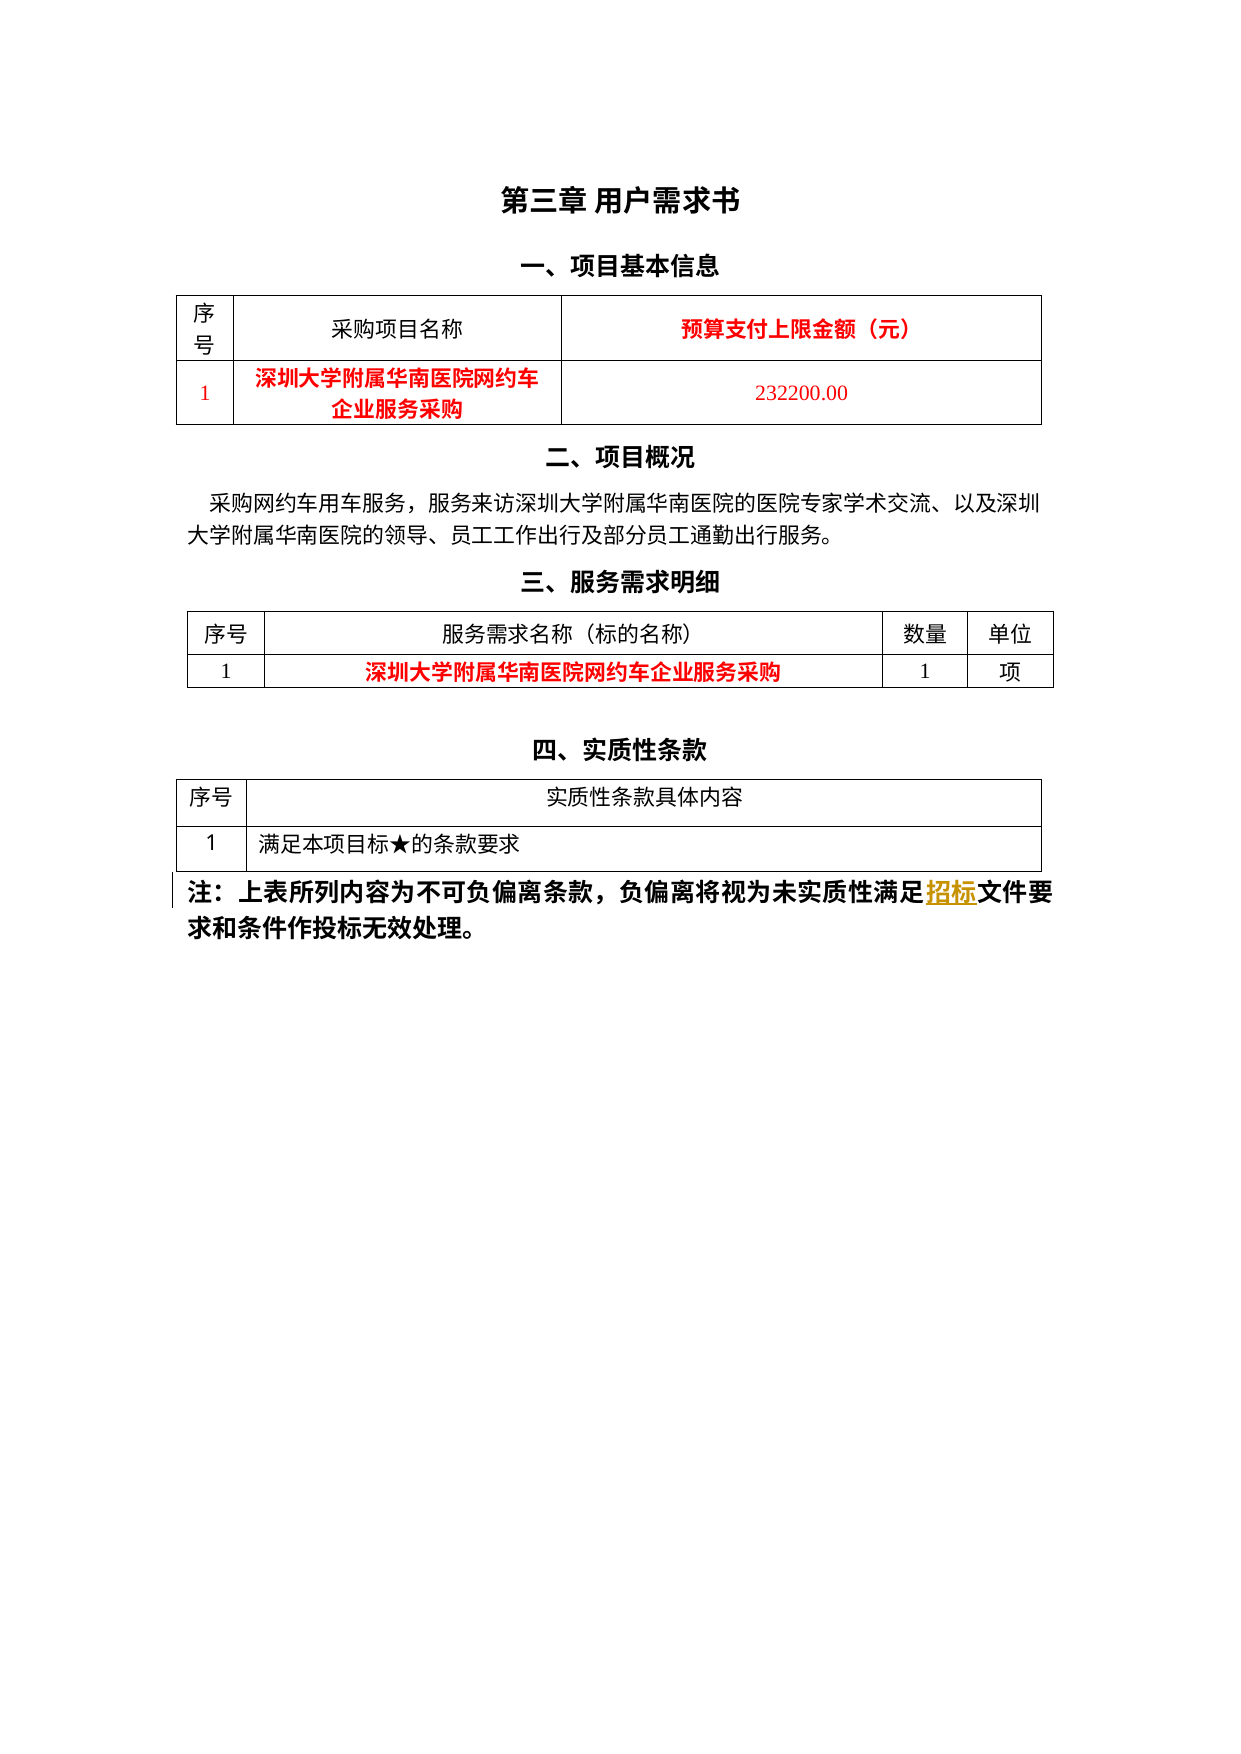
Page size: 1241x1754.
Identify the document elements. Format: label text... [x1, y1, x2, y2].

table_header 数量 [883, 612, 967, 654]
table_header 序号 [177, 780, 246, 826]
table_cell 满足本项目标★的条款要求 [247, 827, 1041, 871]
table_cell 1 [177, 361, 233, 424]
text 一、项目基本信息 [187, 246, 1053, 283]
table_header 实质性条款具体内容 [247, 780, 1041, 826]
table_cell 1 [883, 655, 967, 687]
text 四、实质性条款 [187, 730, 1053, 766]
table_header 序号 [188, 612, 264, 654]
table_cell 1 [188, 655, 264, 687]
text 第三章 用户需求书 [187, 177, 1053, 219]
table_header 采购项目名称 [234, 296, 561, 359]
text 三、服务需求明细 [187, 562, 1053, 598]
text 二、项目概况 [187, 437, 1053, 474]
text 注：上表所列内容为不可负偏离条款，负偏离将视为未实质性满足文件要求和条件作投标无效处理。 [187, 872, 1053, 944]
table_header 预算支付上限金额（元） [562, 296, 1041, 359]
table_cell 项 [968, 655, 1053, 687]
table_header 服务需求名称（标的名称） [265, 612, 882, 654]
text 采购网约车用车服务，服务来访深圳大学附属华南医院的医院专家学术交流、以及深圳大学附属华南医院的领导、员工工作出行及部分员工通勤出行服务。 [187, 486, 1053, 549]
table_cell 深圳大学附属华南医院网约车企业服务采购 [265, 655, 882, 687]
table_cell 232200.00 [562, 361, 1041, 424]
table_cell 深圳大学附属华南医院网约车企业服务采购 [234, 361, 561, 424]
table_cell 1 [177, 827, 246, 871]
table_header 单位 [968, 612, 1053, 654]
table_header 序号 [177, 296, 233, 359]
